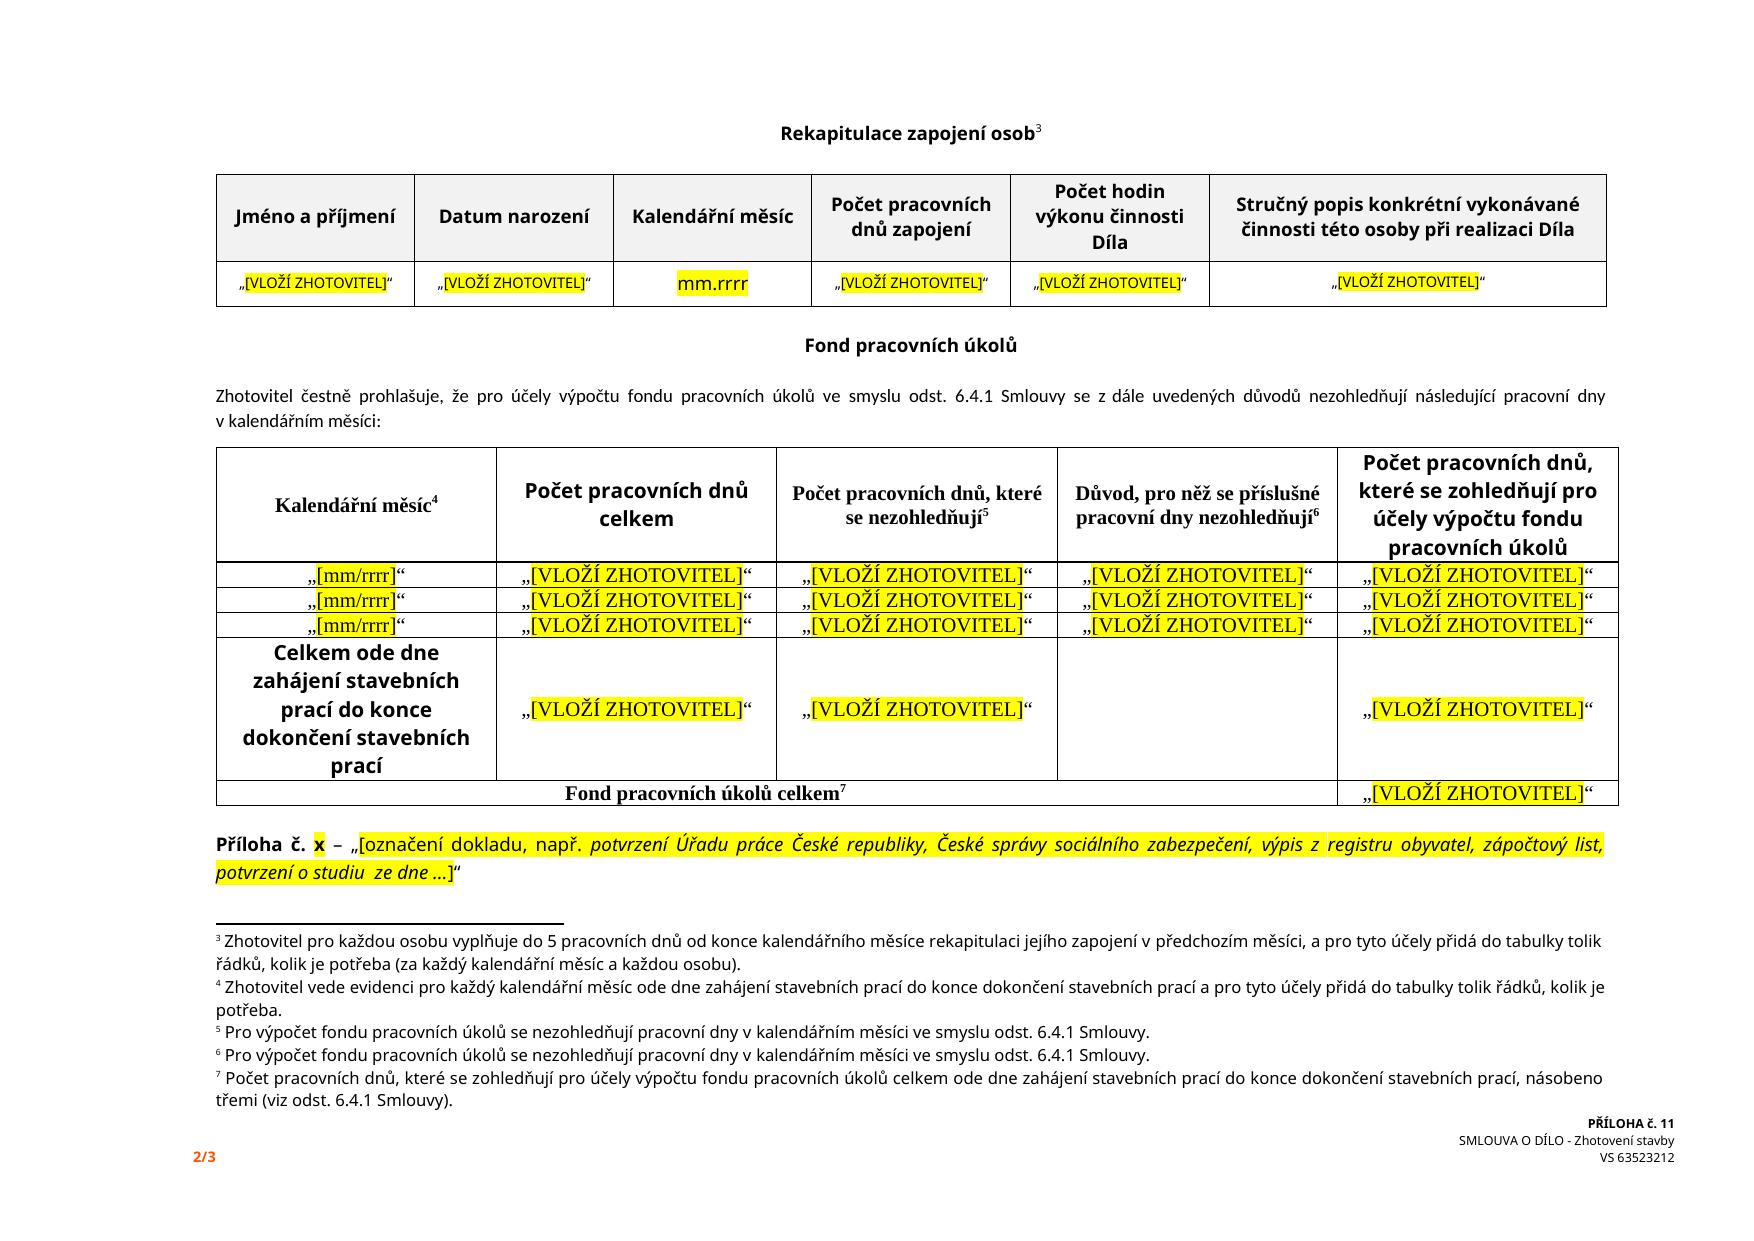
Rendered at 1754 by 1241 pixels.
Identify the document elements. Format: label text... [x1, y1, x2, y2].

table_header Stručný popis konkrétní vykonávané činnosti této osoby při realizaci Díla [1210, 175, 1606, 261]
table_cell „[mm/rrrr]“ [396, 588, 496, 612]
table_cell „[VLOŽÍ ZHOTOVITEL]“ [497, 638, 776, 780]
text Příloha č. x – „[označení dokladu, např. potvrzení Úřadu práce České republiky, České správy sociálního zabezpečení, výpis z registru obyvatel, zápočtový list, potvrzení o studiu ze dne …]“ [216, 832, 1606, 885]
table_cell „[VLOŽÍ ZHOTOVITEL]“ [217, 262, 414, 306]
table_header Počet pracovních dnů, které se nezohledňují [777, 448, 1057, 561]
table_cell „[mm/rrrr]“ [217, 563, 316, 587]
table_header Jméno a příjmení [217, 175, 414, 261]
table_cell „[VLOŽÍ ZHOTOVITEL]“ [812, 262, 1010, 306]
text Zhotovitel čestně prohlašuje, že pro účely výpočtu fondu pracovních úkolů ve smyslu odst. 6.4.1 Smlouvy se z dále uvedených důvodů nezohledňují následující pracovní dny v kalendářním měsíci: [216, 384, 1606, 432]
table_cell Celkem ode dne zahájení stavebních prací do konce dokončení stavebních prací [217, 638, 496, 780]
table_cell „[mm/rrrr]“ [396, 613, 496, 637]
table_cell „[VLOŽÍ ZHOTOVITEL]“ [1338, 638, 1618, 780]
text Fond pracovních úkolů [216, 333, 1606, 358]
table_cell „[mm/rrrr]“ [217, 588, 316, 612]
table_header Kalendářní měsíc [217, 448, 496, 561]
text Rekapitulace zapojení osob [216, 121, 1606, 146]
table_header Datum narození [415, 175, 613, 261]
table_cell Fond pracovních úkolů celkem [217, 781, 1337, 805]
table_header Důvod, pro něž se příslušné pracovní dny nezohledňují [1058, 448, 1337, 561]
table_header Počet pracovních dnů zapojení [812, 175, 1010, 261]
table_cell „[VLOŽÍ ZHOTOVITEL]“ [415, 262, 613, 306]
table_header Kalendářní měsíc [614, 175, 811, 261]
table_header Počet hodin výkonu činnosti Díla [1011, 175, 1209, 261]
table_cell „[VLOŽÍ ZHOTOVITEL]“ [1011, 262, 1209, 306]
table_cell „[VLOŽÍ ZHOTOVITEL]“ [777, 638, 1057, 780]
table_cell mm.rrrr [614, 262, 811, 306]
table_cell „[VLOŽÍ ZHOTOVITEL]“ [1210, 262, 1606, 306]
table_cell [1058, 638, 1337, 780]
table_header Počet pracovních dnů, které se zohledňují pro účely výpočtu fondu pracovních úkolů [1338, 448, 1618, 561]
table_cell „[mm/rrrr]“ [396, 563, 496, 587]
table_header Počet pracovních dnů celkem [497, 448, 776, 561]
table_cell „[mm/rrrr]“ [217, 613, 316, 637]
